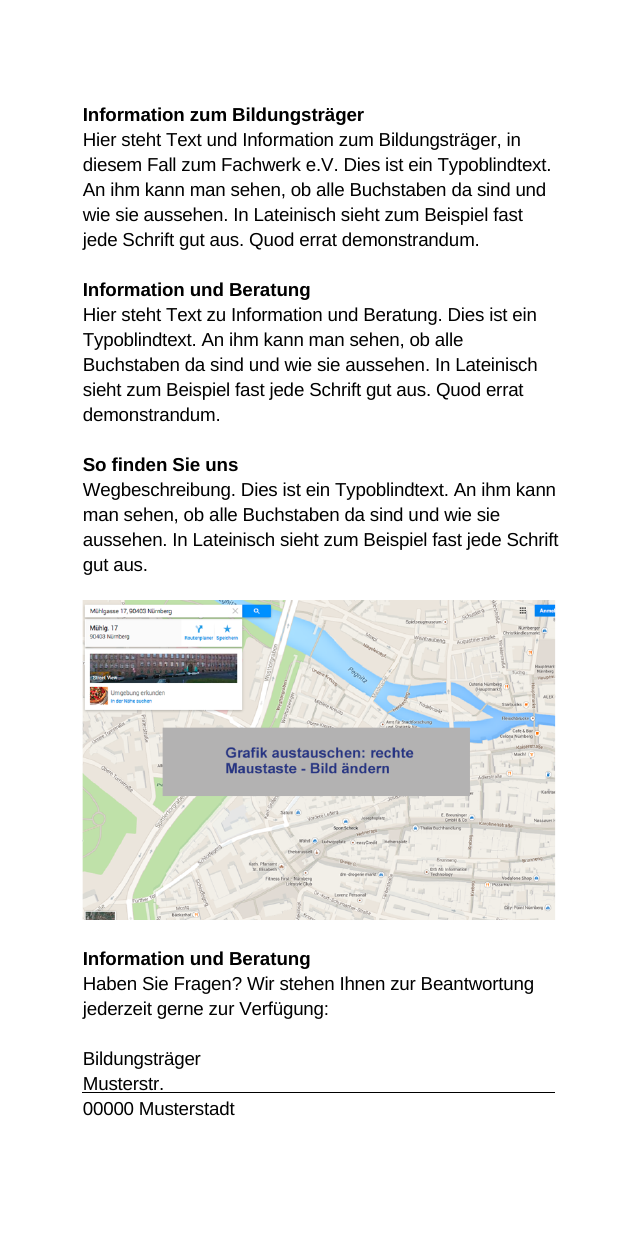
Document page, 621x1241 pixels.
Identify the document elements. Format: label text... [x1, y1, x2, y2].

text Information zum Bildungsträger [83, 100, 561, 125]
text Hier steht Text zu Information und Beratung. Dies ist ein Typoblindtext. An ihm kann man sehen, ob alle Buchstaben da sind und wie sie aussehen. In Lateinisch sieht zum Beispiel fast jede Schrift gut aus. Quod errat demonstrandum. [83, 300, 561, 425]
text Information und Beratung [83, 945, 561, 970]
text So finden Sie uns [83, 450, 561, 475]
text 00000 Musterstadt [83, 1095, 561, 1120]
text jederzeit gerne zur Verfügung: [83, 995, 561, 1020]
text Wegbeschreibung. Dies ist ein Typoblindtext. An ihm kann man sehen, ob alle Buchstaben da sind und wie sie aussehen. In Lateinisch sieht zum Beispiel fast jede Schrift gut aus. [83, 475, 561, 575]
text Bildungsträger [83, 1045, 561, 1070]
picture [82, 600, 555, 920]
text Haben Sie Fragen? Wir stehen Ihnen zur Beantwortung [83, 970, 561, 995]
text Hier steht Text und Information zum Bildungsträger, in diesem Fall zum Fachwerk e.V. Dies ist ein Typoblindtext. An ihm kann man sehen, ob alle Buchstaben da sind und wie sie aussehen. In Lateinisch sieht zum Beispiel fast jede Schrift gut aus. Quod errat demonstrandum. [83, 125, 561, 250]
text Musterstr. [83, 1070, 561, 1095]
text Information und Beratung [83, 275, 561, 300]
